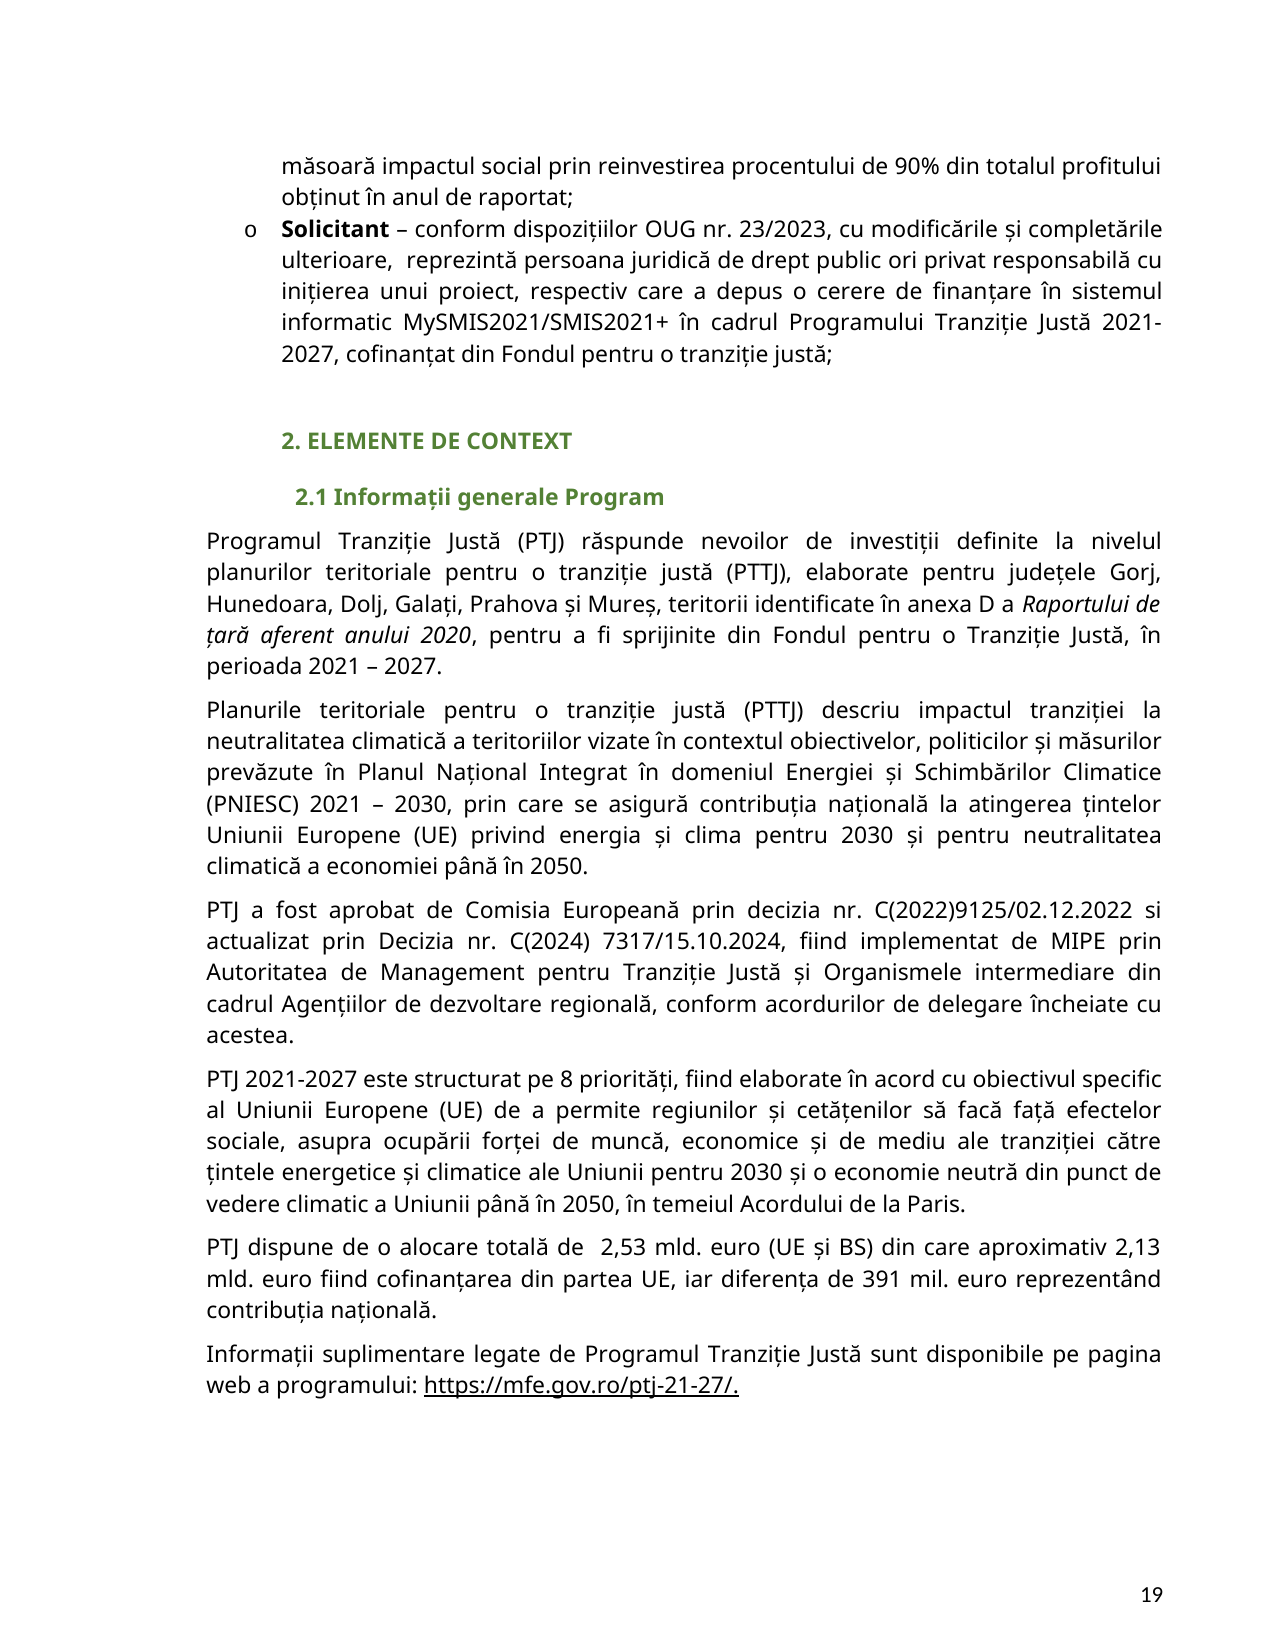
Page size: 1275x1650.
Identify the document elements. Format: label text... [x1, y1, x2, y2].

text PTJ dispune de o alocare totală de 2,53 mld. euro (UE și BS) din care aproximativ 2,13 mld. euro fiind cofinanțarea din partea UE, iar diferența de 391 mil. euro reprezentând contribuția națională. [206, 1231, 1163, 1325]
text Programul Tranziție Justă (PTJ) răspunde nevoilor de investiții definite la nivelul planurilor teritoriale pentru o tranziție justă (PTTJ), elaborate pentru județele Gorj, Hunedoara, Dolj, Galați, Prahova și Mureș, teritorii identificate în anexa D a Raportului de țară aferent anului 2020, pentru a fi sprijinite din Fondul pentru o Tranziție Justă, în perioada 2021 – 2027. [206, 525, 1163, 681]
text Planurile teritoriale pentru o tranziție justă (PTTJ) descriu impactul tranziției la neutralitatea climatică a teritoriilor vizate în contextul obiectivelor, politicilor și măsurilor prevăzute în Planul Național Integrat în domeniul Energiei și Schimbărilor Climatice (PNIESC) 2021 – 2030, prin care se asigură contribuția națională la atingerea țintelor Uniunii Europene (UE) privind energia și clima pentru 2030 și pentru neutralitatea climatică a economiei până în 2050. [206, 694, 1163, 881]
subtitle 2.1 Informații generale Program [295, 481, 1163, 513]
text PTJ a fost aprobat de Comisia Europeană prin decizia nr. C(2022)9125/02.12.2022 si actualizat prin Decizia nr. C(2024) 7317/15.10.2024, fiind implementat de MIPE prin Autoritatea de Management pentru Tranziție Justă și Organismele intermediare din cadrul Agențiilor de dezvoltare regională, conform acordurilor de delegare încheiate cu acestea. [206, 894, 1163, 1050]
subtitle 2. ELEMENTE DE CONTEXT [281, 425, 1163, 456]
text PTJ 2021-2027 este structurat pe 8 priorități, fiind elaborate în acord cu obiectivul specific al Uniunii Europene (UE) de a permite regiunilor și cetățenilor să facă față efectelor sociale, asupra ocupării forței de muncă, economice și de mediu ale tranziției către țintele energetice și climatice ale Uniunii pentru 2030 și o economie neutră din punct de vedere climatic a Uniunii până în 2050, în temeiul Acordului de la Paris. [206, 1063, 1163, 1219]
list Solicitant – conform dispozițiilor OUG nr. 23/2023, cu modificările și completările ulterioare, reprezintă persoana juridică de drept public ori privat responsabilă cu iniţierea unui proiect, respectiv care a depus o cerere de finanţare în sistemul informatic MySMIS2021/SMIS2021+ în cadrul Programului Tranziție Justă 2021-2027, cofinanțat din Fondul pentru o tranziție justă; [244, 212, 1163, 369]
text Informații suplimentare legate de Programul Tranziție Justă sunt disponibile pe pagina web a programului: https://mfe.gov.ro/ptj-21-27/ [206, 1338, 1163, 1400]
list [244, 150, 1163, 212]
